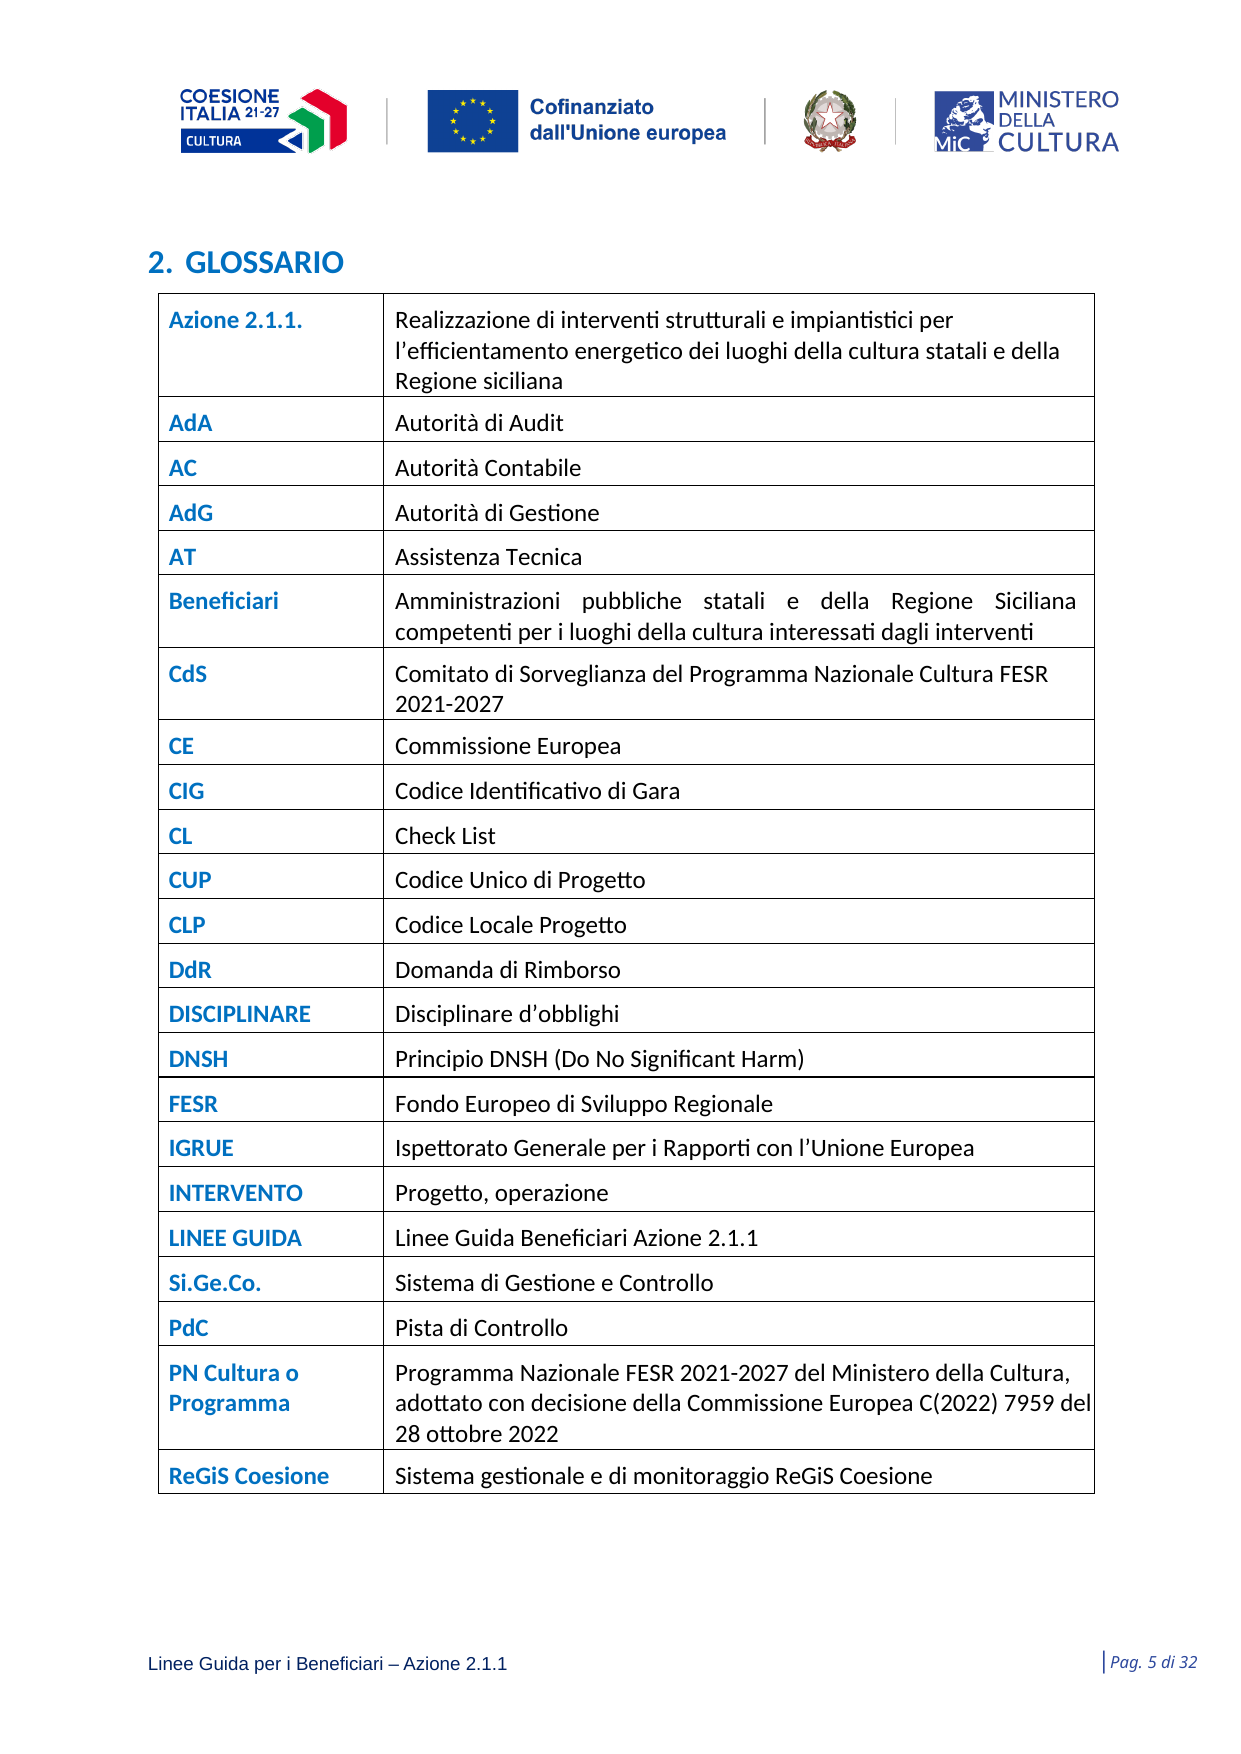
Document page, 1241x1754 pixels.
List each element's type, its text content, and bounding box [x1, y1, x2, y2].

table_cell Fondo Europeo di Sviluppo Regionale [384, 1078, 1094, 1121]
table_header Realizzazione di interventi strutturali e impiantistici per l’efficientamento energetico dei luoghi della cultura statali e della Regione siciliana [384, 294, 1094, 396]
table_cell Autorità Contabile [384, 442, 1094, 485]
table_cell CLP [159, 899, 383, 943]
table_cell Autorità di Audit [384, 397, 1094, 441]
table_cell Beneficiari [159, 575, 383, 647]
table_cell CE [159, 720, 383, 764]
table_cell Commissione Europea [384, 720, 1094, 764]
table_cell Codice Locale Progetto [384, 899, 1094, 943]
table_cell PdC [159, 1302, 383, 1345]
table_cell CIG [159, 765, 383, 808]
table_cell PN Cultura o Programma [159, 1346, 383, 1448]
table_cell Amministrazioni pubbliche statali e della Regione Siciliana competenti per i luoghi della cultura interessati dagli interventi [384, 575, 1094, 647]
picture [147, 73, 1152, 172]
table_cell Check List [384, 810, 1094, 853]
table_cell Assistenza Tecnica [384, 531, 1094, 574]
table_cell CUP [159, 854, 383, 898]
table_cell Principio DNSH (Do No Significant Harm) [384, 1033, 1094, 1076]
table_cell DISCIPLINARE [159, 988, 383, 1032]
table_cell FESR [159, 1078, 383, 1121]
table_cell IGRUE [159, 1122, 383, 1166]
table_cell AdG [159, 486, 383, 530]
table_cell Ispettorato Generale per i Rapporti con l’Unione Europea [384, 1122, 1094, 1166]
table_cell Codice Identificativo di Gara [384, 765, 1094, 808]
table_cell AT [159, 531, 383, 574]
table_cell CdS [159, 648, 383, 719]
table_cell LINEE GUIDA [159, 1212, 383, 1256]
table_cell Linee Guida Beneficiari Azione 2.1.1 [384, 1212, 1094, 1256]
subtitle GLOSSARIO [148, 241, 1122, 281]
table_cell Programma Nazionale FESR 2021-2027 del Ministero della Cultura, adottato con decisione della Commissione Europea C(2022) 7959 del 28 ottobre 2022 [384, 1346, 1094, 1448]
table_cell INTERVENTO [159, 1167, 383, 1211]
table_cell DdR [159, 944, 383, 987]
table_cell Sistema gestionale e di monitoraggio ReGiS Coesione [384, 1450, 1094, 1493]
table_cell Pista di Controllo [384, 1302, 1094, 1345]
table_cell Autorità di Gestione [384, 486, 1094, 530]
table_cell Comitato di Sorveglianza del Programma Nazionale Cultura FESR 2021-2027 [384, 648, 1094, 719]
table_header Azione 2.1.1. [159, 294, 383, 396]
table_cell Si.Ge.Co. [159, 1257, 383, 1301]
table_cell AC [159, 442, 383, 485]
table_cell CL [159, 810, 383, 853]
table_cell DNSH [159, 1033, 383, 1076]
table_cell Domanda di Rimborso [384, 944, 1094, 987]
table_cell Progetto, operazione [384, 1167, 1094, 1211]
table_cell AdA [159, 397, 383, 441]
table_cell Codice Unico di Progetto [384, 854, 1094, 898]
table_cell ReGiS Coesione [159, 1450, 383, 1493]
table_cell Disciplinare d’obblighi [384, 988, 1094, 1032]
table_cell Sistema di Gestione e Controllo [384, 1257, 1094, 1301]
